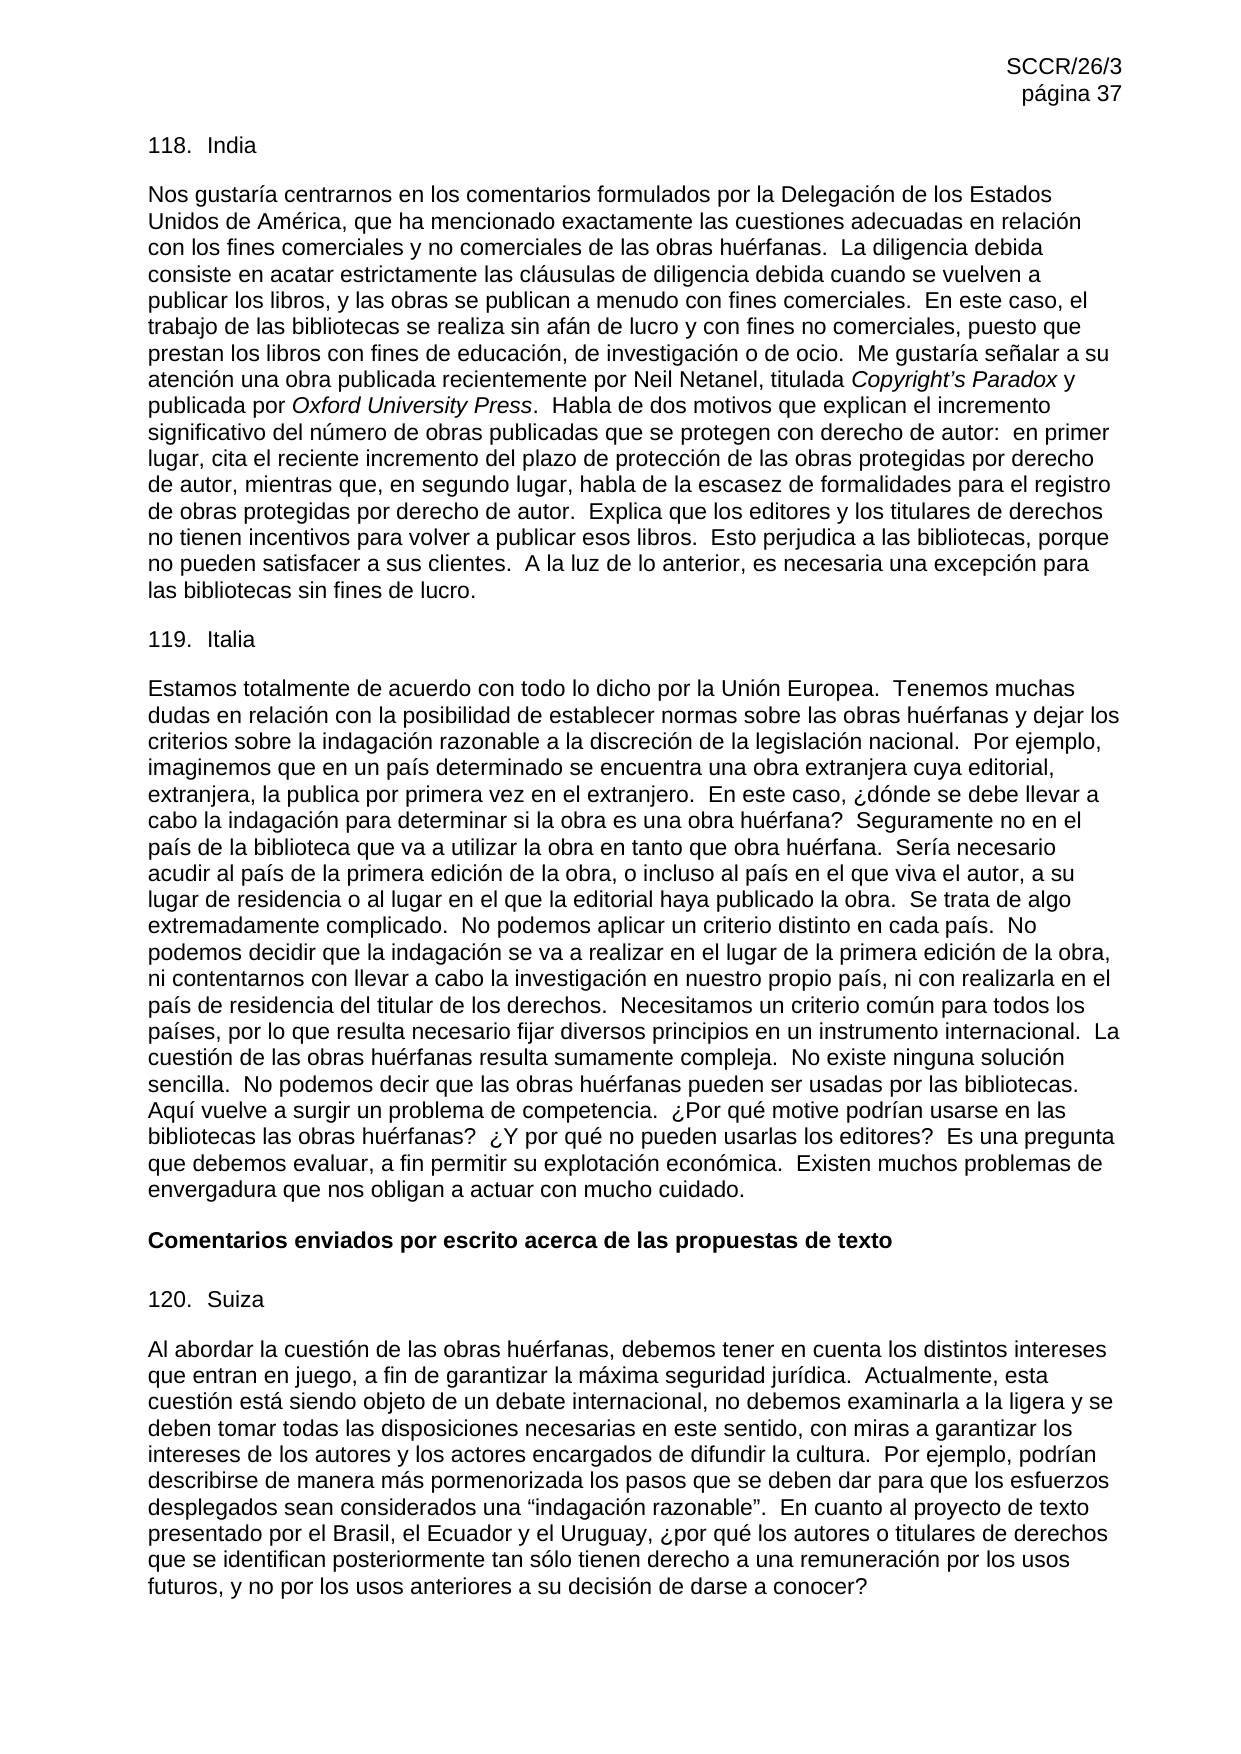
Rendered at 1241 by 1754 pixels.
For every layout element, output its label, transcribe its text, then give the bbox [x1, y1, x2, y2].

subtitle Comentarios enviados por escrito acerca de las propuestas de texto [148, 1227, 1122, 1254]
text India [148, 132, 1122, 158]
list Al abordar la cuestión de las obras huérfanas, debemos tener en cuenta los distintos intereses que entran en juego, a fin de garantizar la máxima seguridad jurídica. Actualmente, esta cuestión está siendo objeto de un debate internacional, no debemos examinarla a la ligera y se deben tomar todas las disposiciones necesarias en este sentido, con miras a garantizar los intereses de los autores y los actores encargados de difundir la cultura. Por ejemplo, podrían describirse de manera más pormenorizada los pasos que se deben dar para que los esfuerzos desplegados sean considerados una “indagación razonable”. En cuanto al proyecto de texto presentado por el Brasil, el Ecuador y el Uruguay, ¿por qué los autores o titulares de derechos que se identifican posteriormente tan sólo tienen derecho a una remuneración por los usos futuros, y no por los usos anteriores a su decisión de darse a conocer? [148, 1336, 1122, 1599]
list Estamos totalmente de acuerdo con todo lo dicho por la Unión Europea. Tenemos muchas dudas en relación con la posibilidad de establecer normas sobre las obras huérfanas y dejar los criterios sobre la indagación razonable a la discreción de la legislación nacional. Por ejemplo, imaginemos que en un país determinado se encuentra una obra extranjera cuya editorial, extranjera, la publica por primera vez en el extranjero. En este caso, ¿dónde se debe llevar a cabo la indagación para determinar si la obra es una obra huérfana? Seguramente no en el país de la biblioteca que va a utilizar la obra en tanto que obra huérfana. Sería necesario acudir al país de la primera edición de la obra, o incluso al país en el que viva el autor, a su lugar de residencia o al lugar en el que la editorial haya publicado la obra. Se trata de algo extremadamente complicado. No podemos aplicar un criterio distinto en cada país. No podemos decidir que la indagación se va a realizar en el lugar de la primera edición de la obra, ni contentarnos con llevar a cabo la investigación en nuestro propio país, ni con realizarla en el país de residencia del titular de los derechos. Necesitamos un criterio común para todos los países, por lo que resulta necesario fijar diversos principios en un instrumento internacional. La cuestión de las obras huérfanas resulta sumamente compleja. No existe ninguna solución sencilla. No podemos decir que las obras huérfanas pueden ser usadas por las bibliotecas. Aquí vuelve a surgir un problema de competencia. ¿Por qué motive podrían usarse en las bibliotecas las obras huérfanas? ¿Y por qué no pueden usarlas los editores? Es una pregunta que debemos evaluar, a fin permitir su explotación económica. Existen muchos problemas de envergadura que nos obligan a actuar con mucho cuidado. [148, 675, 1122, 1202]
text Italia [148, 626, 1122, 652]
text Suiza [148, 1286, 1122, 1313]
list Nos gustaría centrarnos en los comentarios formulados por la Delegación de los Estados Unidos de América, que ha mencionado exactamente las cuestiones adecuadas en relación con los fines comerciales y no comerciales de las obras huérfanas. La diligencia debida consiste en acatar estrictamente las cláusulas de diligencia debida cuando se vuelven a publicar los libros, y las obras se publican a menudo con fines comerciales. En este caso, el trabajo de las bibliotecas se realiza sin afán de lucro y con fines no comerciales, puesto que prestan los libros con fines de educación, de investigación o de ocio. Me gustaría señalar a su atención una obra publicada recientemente por Neil Netanel, titulada Copyright’s Paradox y publicada por Oxford University Press. Habla de dos motivos que explican el incremento significativo del número de obras publicadas que se protegen con derecho de autor: en primer lugar, cita el reciente incremento del plazo de protección de las obras protegidas por derecho de autor, mientras que, en segundo lugar, habla de la escasez de formalidades para el registro de obras protegidas por derecho de autor. Explica que los editores y los titulares de derechos no tienen incentivos para volver a publicar esos libros. Esto perjudica a las bibliotecas, porque no pueden satisfacer a sus clientes. A la luz de lo anterior, es necesaria una excepción para las bibliotecas sin fines de lucro. [148, 181, 1122, 603]
